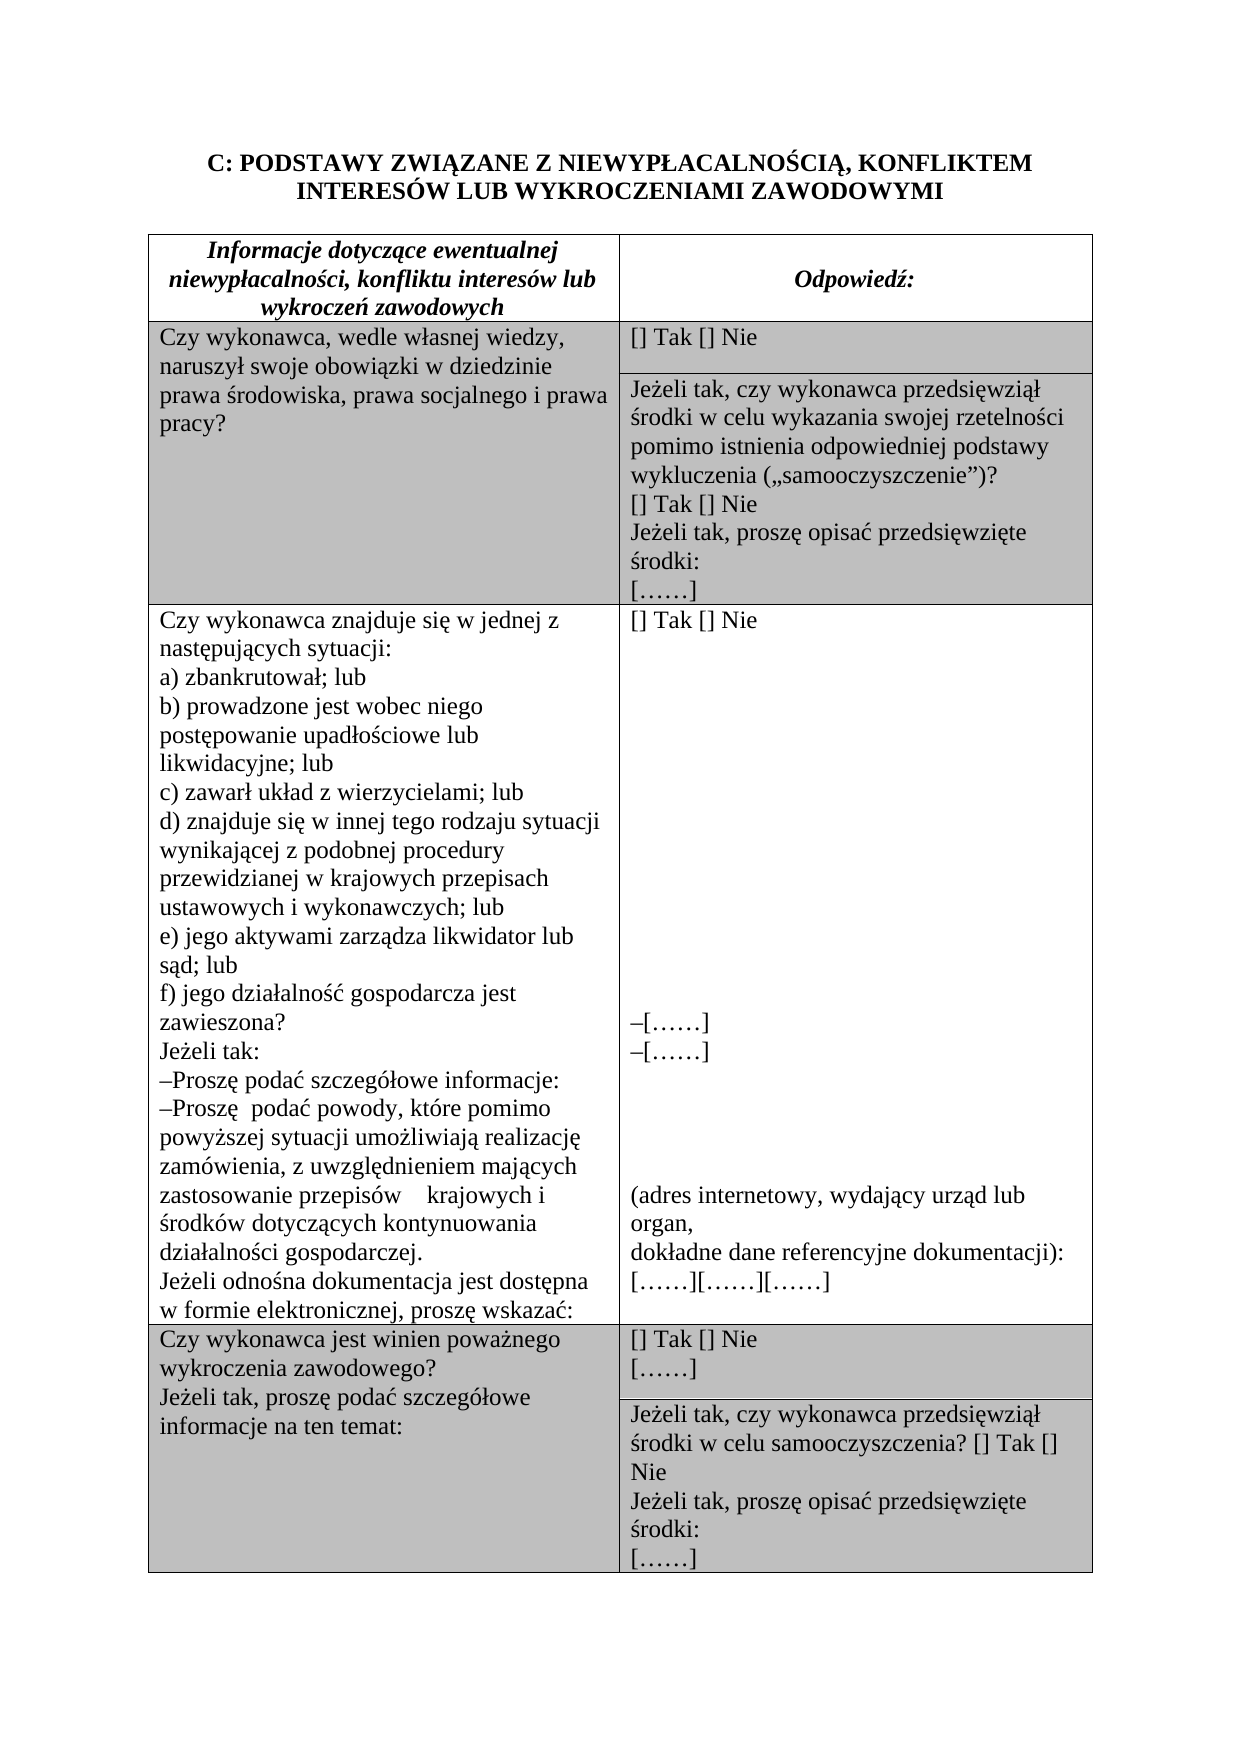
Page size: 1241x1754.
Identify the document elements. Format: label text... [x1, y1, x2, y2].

table_cell [] Tak [] Nie [620, 322, 1092, 373]
table_header Odpowiedź: [620, 235, 1092, 321]
table_cell Czy wykonawca znajduje się w jednej z następujących sytuacji: a) zbankrutował; lub b) prowadzone jest wobec niego postępowanie upadłościowe lub likwidacyjne; lub c) zawarł układ z wierzycielami; lub d) znajduje się w innej tego rodzaju sytuacji wynikającej z podobnej procedury przewidzianej w krajowych przepisach ustawowych i wykonawczych; lub e) jego aktywami zarządza likwidator lub sąd; lub f) jego działalność gospodarcza jest zawieszona? Jeżeli tak: –Proszę podać szczegółowe informacje: –Proszę podać powody, które pomimo powyższej sytuacji umożliwiają realizację zamówienia, z uwzględnieniem mających zastosowanie przepisów krajowych i środków dotyczących kontynuowania działalności gospodarczej. Jeżeli odnośna dokumentacja jest dostępna w formie elektronicznej, proszę wskazać: [149, 605, 619, 1323]
table_cell [] Tak [] Nie [……] [620, 1325, 1092, 1398]
table_cell [] Tak [] Nie –[……] –[……] (adres internetowy, wydający urząd lub organ, dokładne dane referencyjne dokumentacji): [……][……][……] [620, 605, 1092, 1323]
table_cell Jeżeli tak, czy wykonawca przedsięwziął środki w celu wykazania swojej rzetelności pomimo istnienia odpowiedniej podstawy wykluczenia („samooczyszczenie”)? [] Tak [] Nie Jeżeli tak, proszę opisać przedsięwzięte środki: [……] [620, 374, 1092, 604]
table_cell Czy wykonawca jest winien poważnego wykroczenia zawodowego? Jeżeli tak, proszę podać szczegółowe informacje na ten temat: [149, 1325, 619, 1572]
table_cell Czy wykonawca, wedle własnej wiedzy, naruszył swoje obowiązki w dziedzinie prawa środowiska, prawa socjalnego i prawa pracy? [149, 322, 619, 604]
text C: PODSTAWY ZWIĄZANE Z NIEWYPŁACALNOŚCIĄ, KONFLIKTEM INTERESÓW LUB WYKROCZENIAMI ZAWODOWYMI [148, 148, 1093, 205]
table_header Informacje dotyczące ewentualnej niewypłacalności, konfliktu interesów lub wykroczeń zawodowych [149, 235, 619, 321]
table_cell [620, 1400, 1092, 1572]
